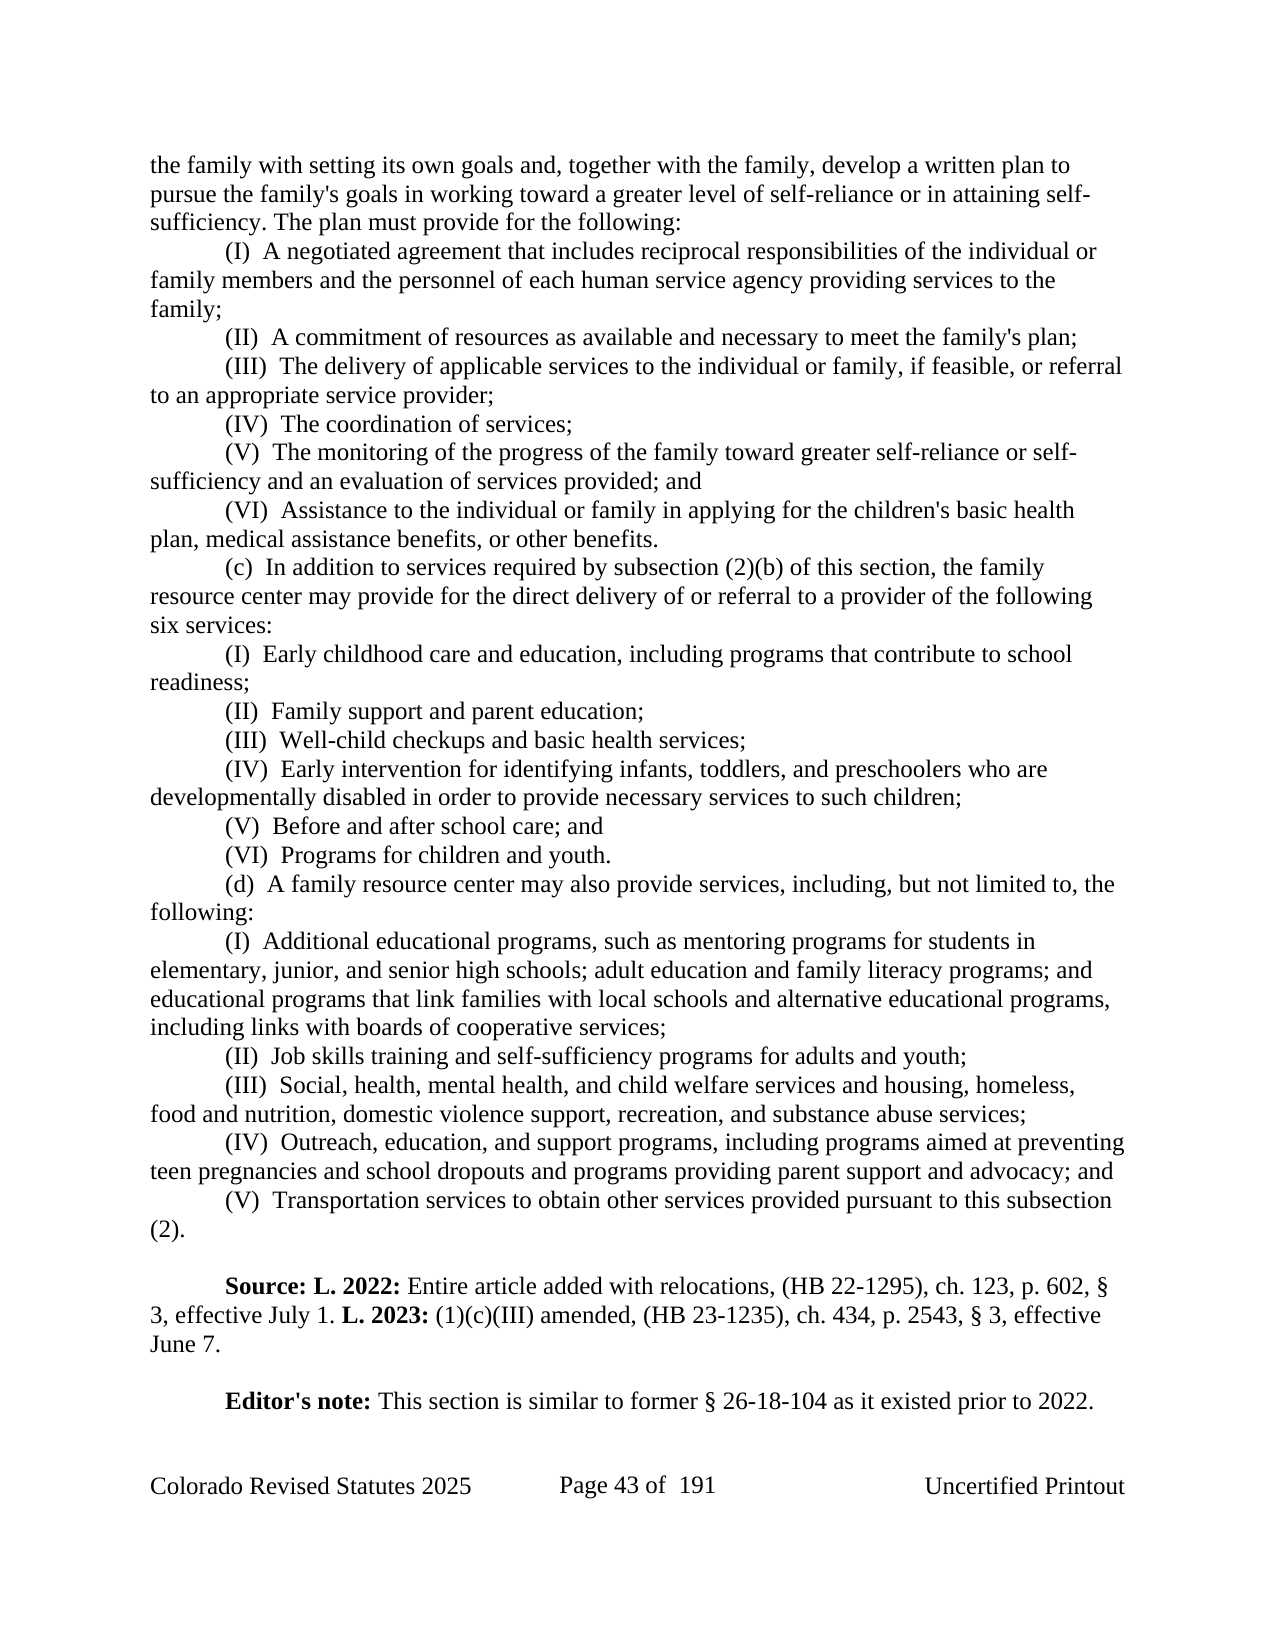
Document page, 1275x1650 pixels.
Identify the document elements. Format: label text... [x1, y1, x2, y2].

text Source: L. 2022: Entire article added with relocations, (HB 22-1295), ch. 123, p. 602, § 3, effective July 1. L. 2023: (1)(c)(III) amended, (HB 23-1235), ch. 434, p. 2543, § 3, effective June 7. [150, 1271, 1125, 1357]
text (IV) Outreach, education, and support programs, including programs aimed at preventing teen pregnancies and school dropouts and programs providing parent support and advocacy; and [150, 1127, 1125, 1185]
text (c) In addition to services required by subsection (2)(b) of this section, the family resource center may provide for the direct delivery of or referral to a provider of the following six services: [150, 552, 1125, 639]
text (V) Before and after school care; and [150, 811, 1125, 840]
text (d) A family resource center may also provide services, including, but not limited to, the following: [150, 869, 1125, 926]
text (II) Family support and parent education; [150, 696, 1125, 725]
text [150, 150, 1125, 236]
text (II) A commitment of resources as available and necessary to meet the family's plan; [150, 322, 1125, 351]
text (I) Early childhood care and education, including programs that contribute to school readiness; [150, 639, 1125, 696]
text (VI) Assistance to the individual or family in applying for the children's basic health plan, medical assistance benefits, or other benefits. [150, 495, 1125, 552]
text (IV) The coordination of services; [150, 409, 1125, 437]
text (V) The monitoring of the progress of the family toward greater self-reliance or self-sufficiency and an evaluation of services provided; and [150, 437, 1125, 495]
text (I) A negotiated agreement that includes reciprocal responsibilities of the individual or family members and the personnel of each human service agency providing services to the family; [150, 236, 1125, 322]
text (V) Transportation services to obtain other services provided pursuant to this subsection (2). [150, 1185, 1125, 1242]
text (III) Well-child checkups and basic health services; [150, 725, 1125, 754]
text (III) Social, health, mental health, and child welfare services and housing, homeless, food and nutrition, domestic violence support, recreation, and substance abuse services; [150, 1070, 1125, 1127]
text (I) Additional educational programs, such as mentoring programs for students in elementary, junior, and senior high schools; adult education and family literacy programs; and educational programs that link families with local schools and alternative educational programs, including links with boards of cooperative services; [150, 926, 1125, 1041]
text (VI) Programs for children and youth. [150, 840, 1125, 869]
text Editor's note: This section is similar to former § 26-18-104 as it existed prior to 2022. [150, 1386, 1125, 1415]
text (IV) Early intervention for identifying infants, toddlers, and preschoolers who are developmentally disabled in order to provide necessary services to such children; [150, 754, 1125, 811]
text (II) Job skills training and self-sufficiency programs for adults and youth; [150, 1041, 1125, 1070]
text (III) The delivery of applicable services to the individual or family, if feasible, or referral to an appropriate service provider; [150, 351, 1125, 409]
